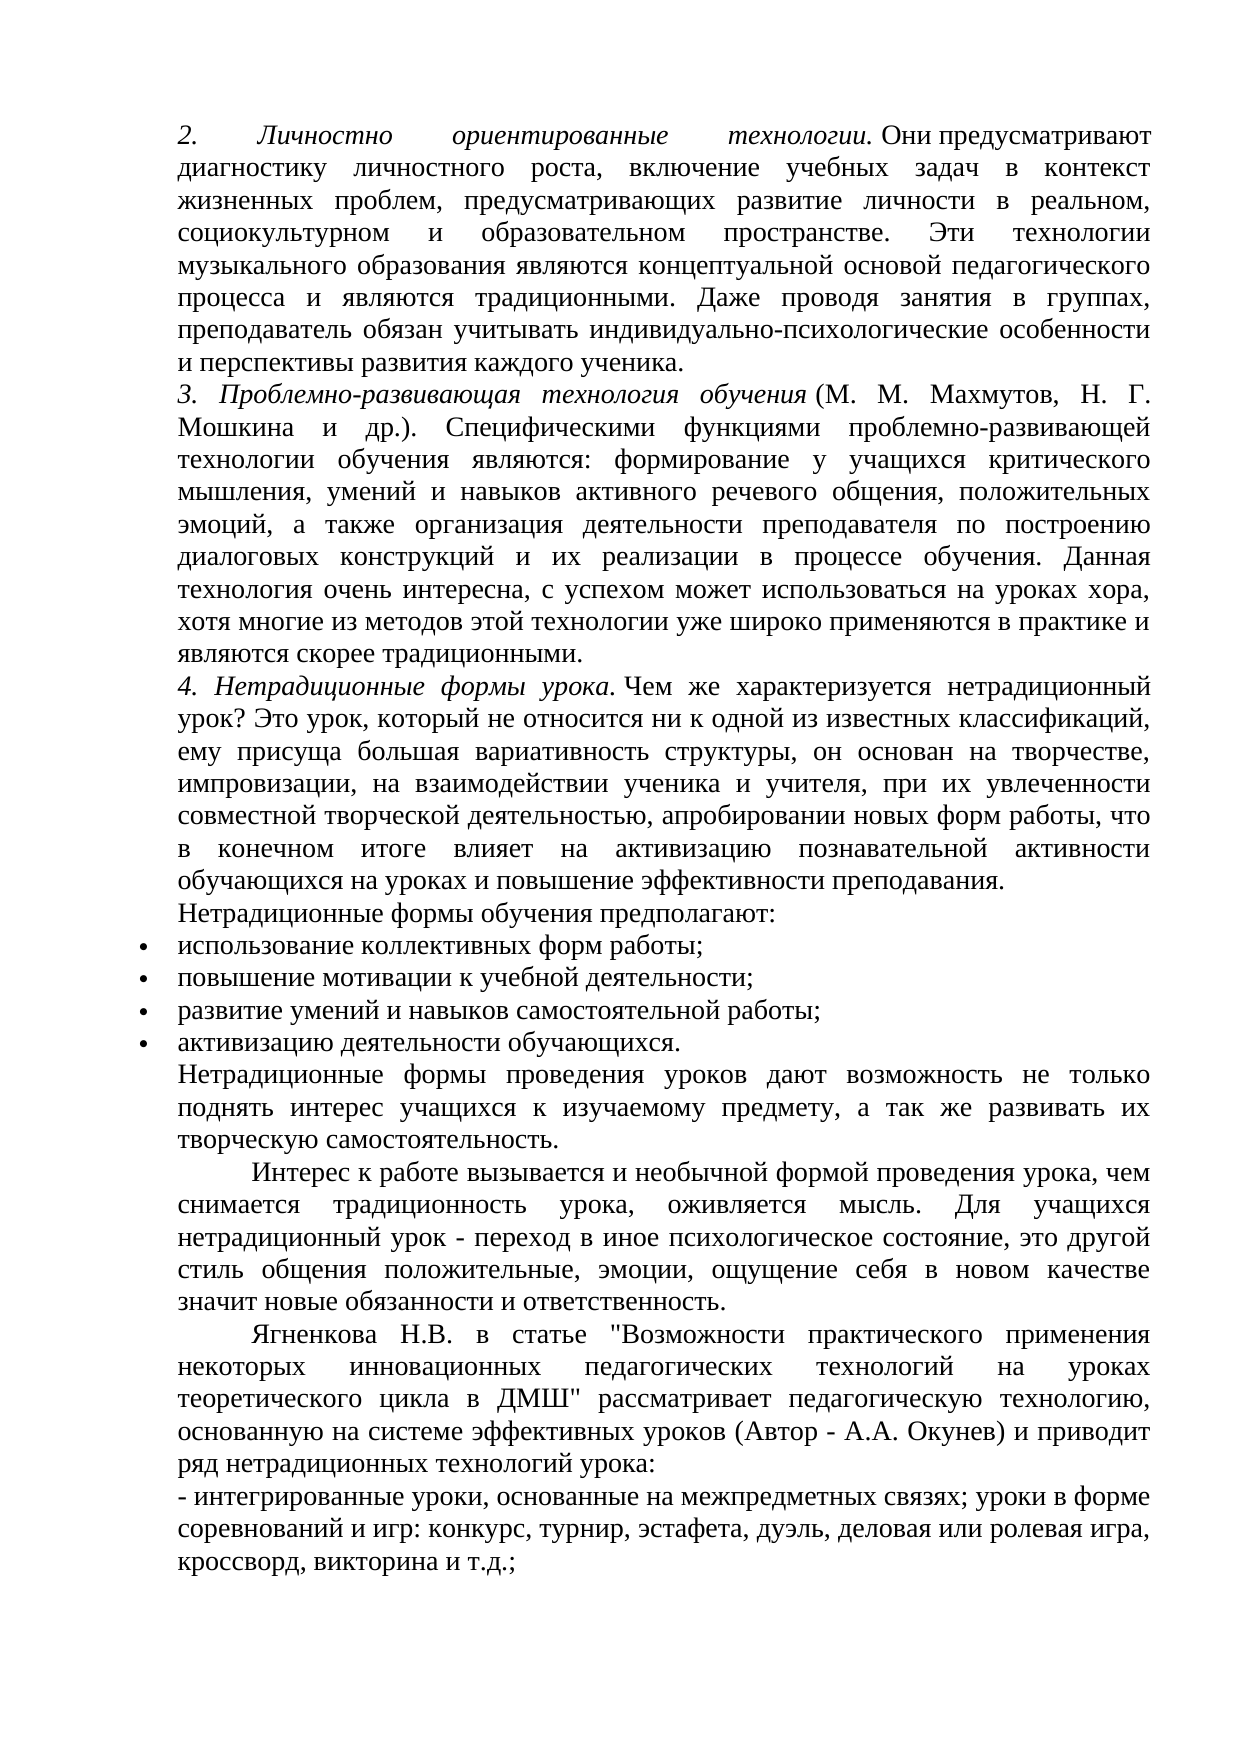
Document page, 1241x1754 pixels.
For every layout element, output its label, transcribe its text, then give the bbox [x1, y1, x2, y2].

text Интерес к работе вызывается и необычной формой проведения урока, чем снимается традиционность урока, оживляется мысль. Для учащихся нетрадиционный урок - переход в иное психологическое состояние, это другой стиль общения положительные, эмоции, ощущение себя в новом качестве значит новые обязанности и ответственность. [177, 1155, 1152, 1317]
list развитие умений и навыков самостоятельной работы; [140, 993, 1152, 1025]
text Нетрадиционные формы проведения уроков дают возможность не только поднять интерес учащихся к изучаемому предмету, а так же развивать их творческую самостоятельность. [177, 1058, 1152, 1155]
text Ягненкова Н.В. в статье "Возможности практического применения некоторых инновационных педагогических технологий на уроках теоретического цикла в ДМШ" рассматривает педагогическую технологию, основанную на системе эффективных уроков (Автор - А.А. Окунев) и приводит ряд нетрадиционных технологий урока: [177, 1317, 1152, 1479]
text 3. Проблемно-развивающая технология обучения (М. М. Махмутов, Н. Г. Мошкина и др.). Специфическими функциями проблемно-развивающей технологии обучения являются: формирование у учащихся критического мышления, умений и навыков активного речевого общения, положительных эмоций, а также организация деятельности преподавателя по построению диалоговых конструкций и их реализации в процессе обучения. Данная технология очень интересна, с успехом может использоваться на уроках хора, хотя многие из методов этой технологии уже широко применяются в практике и являются скорее традиционными. [177, 377, 1152, 669]
list использование коллективных форм работы; [140, 928, 1152, 960]
text Нетрадиционные формы обучения предполагают: [177, 896, 1152, 928]
list активизацию деятельности обучающихся. [140, 1025, 1152, 1058]
list повышение мотивации к учебной деятельности; [140, 960, 1152, 993]
text - интегрированные уроки, основанные на межпредметных связях; уроки в форме соревнований и игр: конкурс, турнир, эстафета, дуэль, деловая или ролевая игра, кроссворд, викторина и т.д.; [177, 1479, 1152, 1576]
text 4. Нетрадиционные формы урока. Чем же характеризуется нетрадиционный урок? Это урок, который не относится ни к одной из известных классификаций, ему присуща большая вариативность структуры, он основан на творчестве, импровизации, на взаимодействии ученика и учителя, при их увлеченности совместной творческой деятельностью, апробировании новых форм работы, что в конечном итоге влияет на активизацию познавательной активности обучающихся на уроках и повышение эффективности преподавания. [177, 669, 1152, 896]
text 2. Личностно ориентированные технологии. Они предусматривают диагностику личностного роста, включение учебных задач в контекст жизненных проблем, предусматривающих развитие личности в реальном, социокультурном и образовательном пространстве. Эти технологии музыкального образования являются концептуальной основой педагогического процесса и являются традиционными. Даже проводя занятия в группах, преподаватель обязан учитывать индивидуально-психологические особенности и перспективы развития каждого ученика. [177, 118, 1152, 377]
